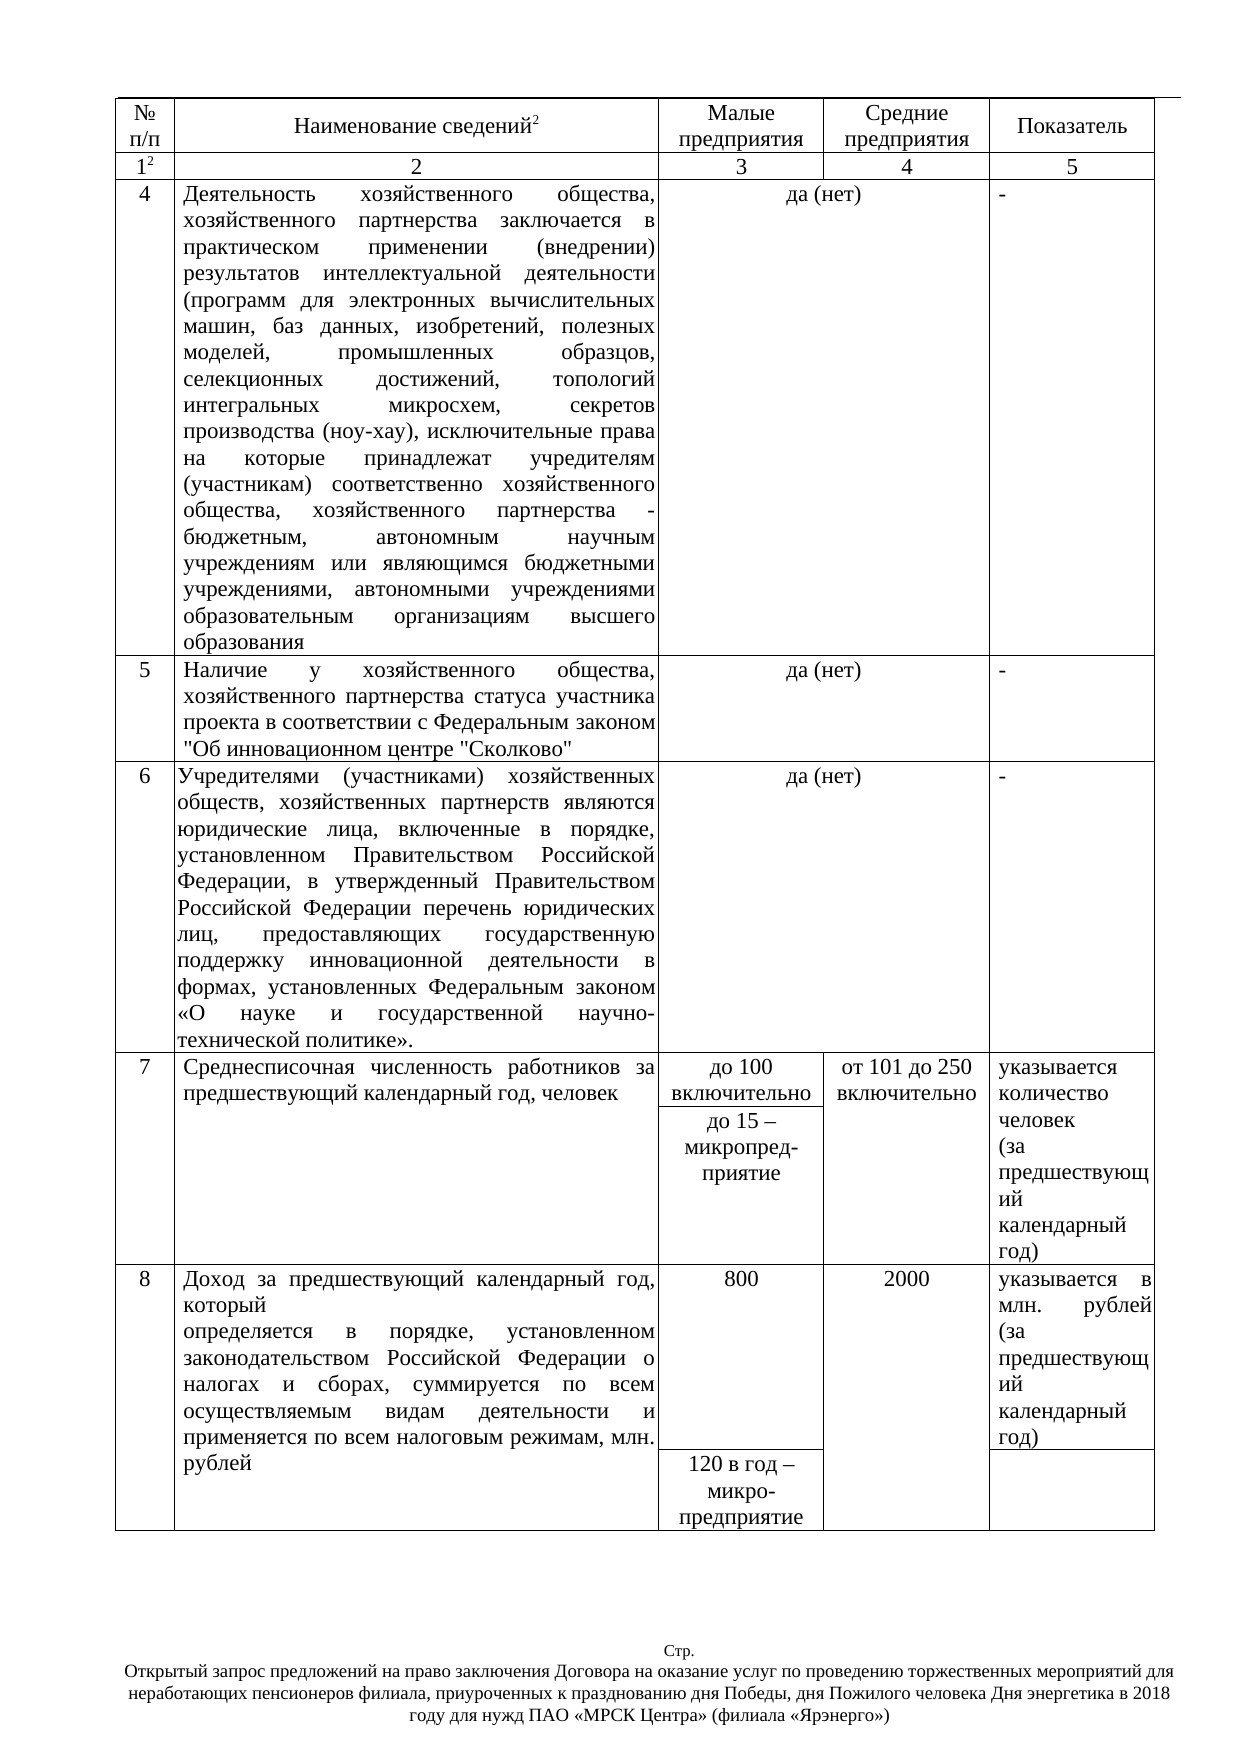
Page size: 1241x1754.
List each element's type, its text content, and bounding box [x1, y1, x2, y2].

table_cell от 101 до 250 включительно [824, 1053, 989, 1264]
table_cell да (нет) [659, 656, 989, 761]
table_cell 8 [116, 1265, 174, 1529]
table_cell 4 [824, 153, 989, 179]
table_cell Среднесписочная численность работников за предшествующий календарный год, человек [175, 1053, 658, 1264]
table_cell да (нет) [659, 180, 989, 654]
table_header Малые предприятия [659, 99, 823, 152]
table_cell до 100 включительно [659, 1053, 823, 1106]
table_cell Учредителями (участниками) хозяйственных обществ, хозяйственных партнерств являются юридические лица, включенные в порядке, установленном Правительством Российской Федерации, в утвержденный Правительством Российской Федерации перечень юридических лиц, предоставляющих государственную поддержку инновационной деятельности в формах, установленных Федеральным законом «О науке и государственной научно-технической политике». [175, 762, 658, 1052]
table_cell - [990, 180, 1154, 654]
table_cell 5 [116, 656, 174, 761]
table_cell 6 [116, 762, 174, 1052]
table_cell да (нет) [659, 762, 989, 1052]
table_cell 4 [116, 180, 174, 654]
table_cell 120 в год – микропредприятие [659, 1450, 823, 1529]
table_cell - [990, 762, 1154, 1052]
table_cell - [990, 656, 1154, 761]
table_cell 800 [659, 1265, 823, 1449]
table_cell Наличие у хозяйственного общества, хозяйственного партнерства статуса участника проекта в соответствии с Федеральным законом "Об инновационном центре "Сколково" [175, 656, 658, 761]
table_header Показатель [990, 99, 1154, 152]
table_cell указывается в млн. рублей (за предшествующий календарный год) [990, 1265, 1154, 1449]
table_cell Деятельность хозяйственного общества, хозяйственного партнерства заключается в практическом применении (внедрении) результатов интеллектуальной деятельности (программ для электронных вычислительных машин, баз данных, изобретений, полезных моделей, промышленных образцов, селекционных достижений, топологий интегральных микросхем, секретов производства (ноу-хау), исключительные права на которые принадлежат учредителям (участникам) соответственно хозяйственного общества, хозяйственного партнерства - бюджетным, автономным научным учреждениям или являющимся бюджетными учреждениями, автономными учреждениями образовательным организациям высшего образования [175, 180, 658, 654]
table_cell Доход за предшествующий календарный год, который определяется в порядке, установленном законодательством Российской Федерации о налогах и сборах, суммируется по всем осуществляемым видам деятельности и применяется по всем налоговым режимам, млн. рублей [175, 1265, 658, 1529]
table_header Наименование сведений2 [175, 99, 658, 152]
table_header Средние предприятия [824, 99, 989, 152]
table_cell [990, 1450, 1154, 1529]
table_cell 3 [659, 153, 823, 179]
table_cell 12 [116, 153, 174, 179]
table_cell до 15 – микропредприятие [659, 1107, 823, 1264]
table_cell указывается количество человек (за предшествующий календарный год) [990, 1053, 1154, 1264]
table_cell 5 [990, 153, 1154, 179]
table_header № п/п [116, 99, 174, 152]
table_cell 2 [175, 153, 658, 179]
table_cell 7 [116, 1053, 174, 1264]
table_cell 2000 [824, 1265, 989, 1529]
